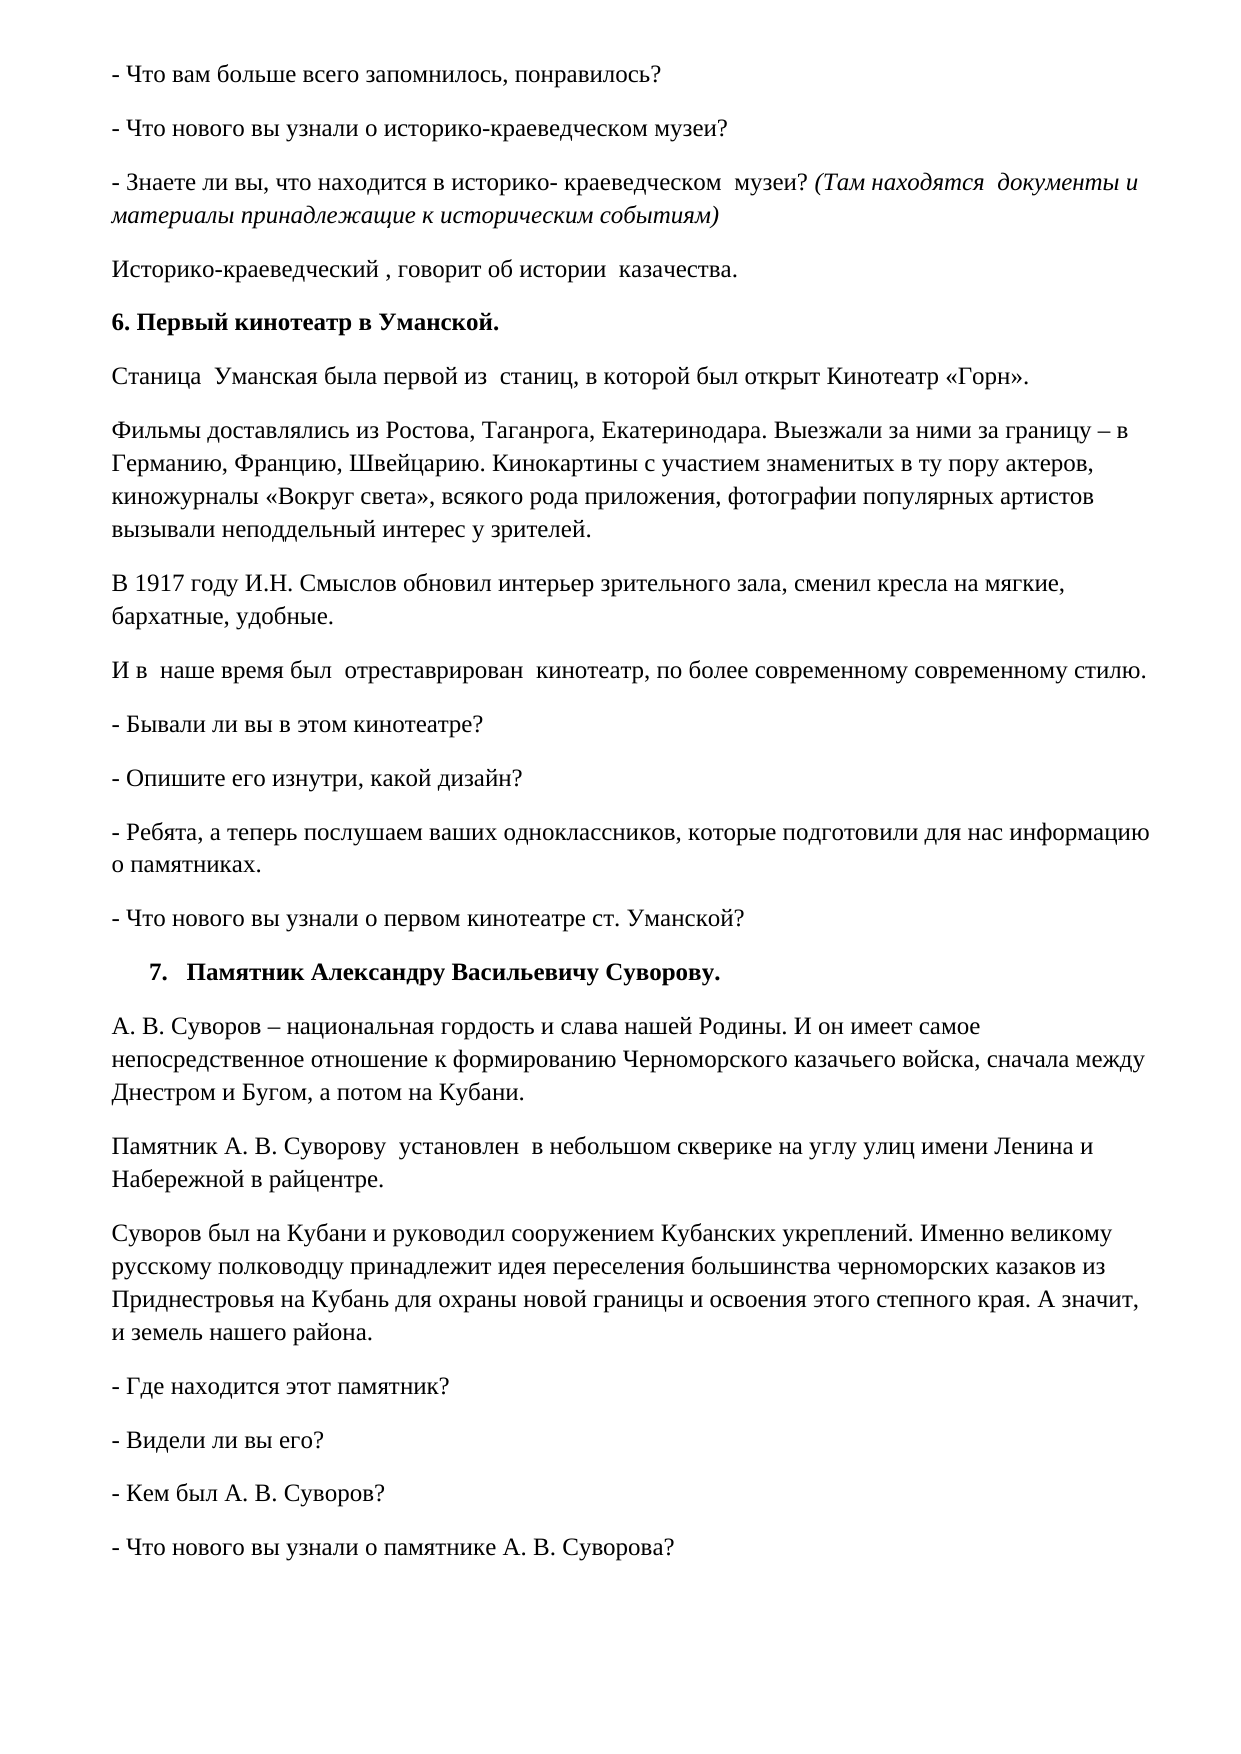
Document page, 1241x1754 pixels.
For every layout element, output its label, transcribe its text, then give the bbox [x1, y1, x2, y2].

text - Бывали ли вы в этом кинотеатре? [111, 709, 1152, 738]
text Станица Уманская была первой из станиц, в которой был открыт Кинотеатр «Горн». [111, 361, 1152, 390]
list Памятник Александру Васильевичу Суворову. [149, 957, 1152, 986]
text - Видели ли вы его? [111, 1425, 1152, 1453]
text - Что нового вы узнали о историко-краеведческом музеи? [111, 113, 1152, 142]
text Историко-краеведческий , говорит об истории казачества. [111, 254, 1152, 282]
text - Ребята, а теперь послушаем ваших одноклассников, которые подготовили для нас информацию о памятниках. [111, 817, 1152, 878]
text В 1917 году И.Н. Смыслов обновил интерьер зрительного зала, сменил кресла на мягкие, бархатные, удобные. [111, 568, 1152, 630]
text - Знаете ли вы, что находится в историко- краеведческом музеи? (Там находятся документы и материалы принадлежащие к историческим событиям) [111, 167, 1152, 228]
text - Что вам больше всего запомнилось, понравилось? [111, 59, 1152, 88]
text - Что нового вы узнали о первом кинотеатре ст. Уманской? [111, 903, 1152, 932]
text Суворов был на Кубани и руководил сооружением Кубанских укреплений. Именно великому русскому полководцу принадлежит идея переселения большинства черноморских казаков из Приднестровья на Кубань для охраны новой границы и освоения этого степного края. А значит, и земель нашего района. [111, 1218, 1152, 1346]
text - Опишите его изнутри, какой дизайн? [111, 763, 1152, 791]
text Фильмы доставлялись из Ростова, Таганрога, Екатеринодара. Выезжали за ними за границу – в Германию, Францию, Швейцарию. Кинокартины с участием знаменитых в ту пору актеров, киножурналы «Вокруг света», всякого рода приложения, фотографии популярных артистов вызывали неподдельный интерес у зрителей. [111, 415, 1152, 543]
text 6. Первый кинотеатр в Уманской. [111, 307, 1152, 336]
text Памятник А. В. Суворову установлен в небольшом скверике на углу улиц имени Ленина и Набережной в райцентре. [111, 1131, 1152, 1193]
text - Что нового вы узнали о памятнике А. В. Суворова? [111, 1532, 1152, 1561]
text - Где находится этот памятник? [111, 1371, 1152, 1399]
text И в наше время был отреставрирован кинотеатр, по более современному современному стилю. [111, 655, 1152, 684]
text - Кем был А. В. Суворов? [111, 1478, 1152, 1507]
text А. В. Суворов – национальная гордость и слава нашей Родины. И он имеет самое непосредственное отношение к формированию Черноморского казачьего войска, сначала между Днестром и Бугом, а потом на Кубани. [111, 1011, 1152, 1106]
